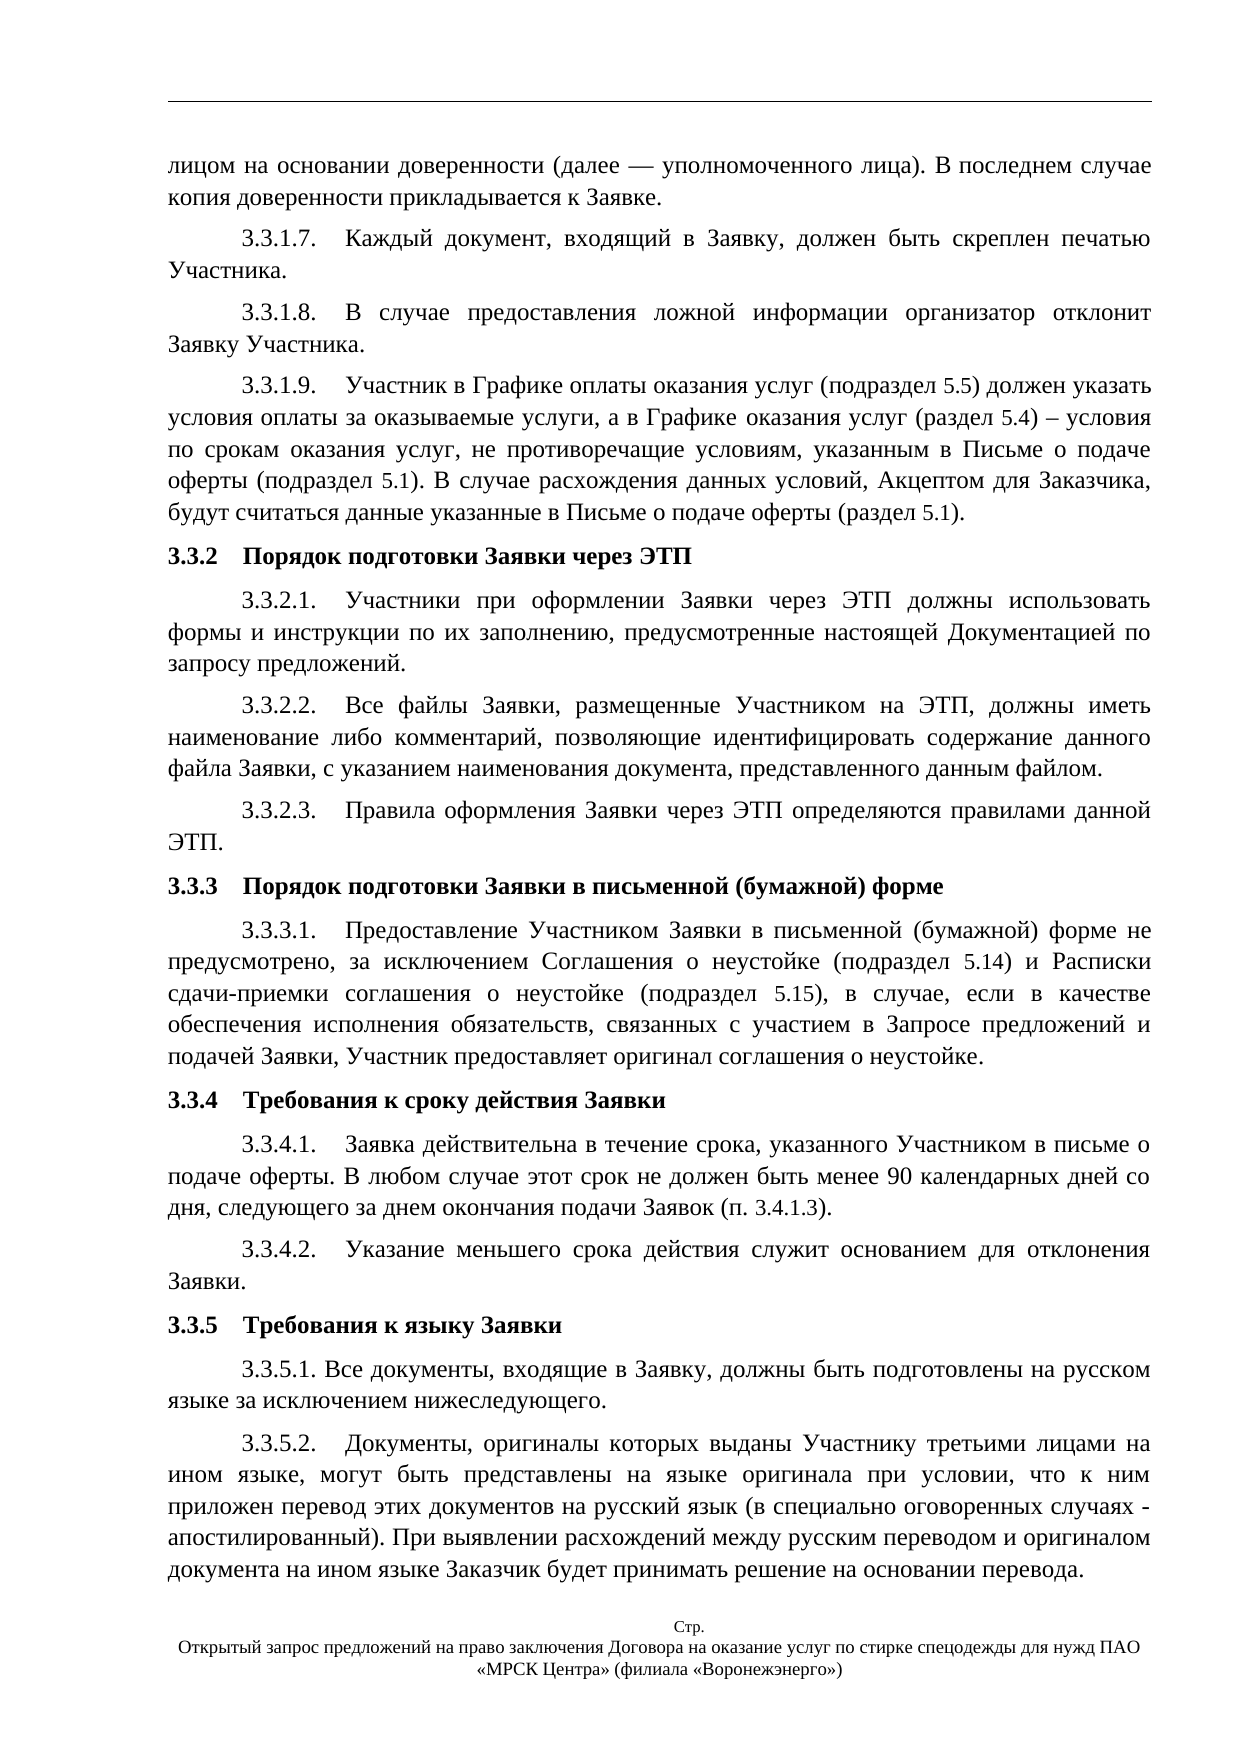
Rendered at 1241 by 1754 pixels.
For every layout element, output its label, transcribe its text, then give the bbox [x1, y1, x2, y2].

list Заявка действительна в течение срока, указанного Участником в письме о подаче оферты. В любом случае этот срок не должен быть менее 90 календарных дней со дня, следующего за днем окончания подачи Заявок (п. 3.4.1.3). [168, 1129, 1151, 1221]
subtitle Порядок подготовки Заявки через ЭТП [168, 541, 1152, 570]
list Участник в Графике оплаты оказания услуг (подраздел 5.5) должен указать условия оплаты за оказываемые услуги, а в Графике оказания услуг (раздел 5.4) – условия по срокам оказания услуг, не противоречащие условиям, указанным в Письме о подаче оферты (подраздел 5.1). В случае расхождения данных условий, Акцептом для Заказчика, будут считаться данные указанные в Письме о подаче оферты (раздел 5.1). [168, 371, 1152, 526]
list Предоставление Участником Заявки в письменной (бумажной) форме не предусмотрено, за исключением Соглашения о неустойке (подраздел 5.14) и Расписки сдачи-приемки соглашения о неустойке (подраздел 5.15), в случае, если в качестве обеспечения исполнения обязательств, связанных с участием в Запросе предложений и подачей Заявки, Участник предоставляет оригинал соглашения о неустойке. [168, 915, 1152, 1070]
list Правила оформления Заявки через ЭТП определяются правилами данной ЭТП. [168, 795, 1152, 856]
list Документы, оригиналы которых выданы Участнику третьими лицами на ином языке, могут быть представлены на языке оригинала при условии, что к ним приложен перевод этих документов на русский язык (в специально оговоренных случаях - апостилированный). При выявлении расхождений между русским переводом и оригиналом документа на ином языке Заказчик будет принимать решение на основании перевода. [168, 1428, 1152, 1583]
list Все файлы Заявки, размещенные Участником на ЭТП, должны иметь наименование либо комментарий, позволяющие идентифицировать содержание данного файла Заявки, с указанием наименования документа, представленного данным файлом. [168, 690, 1152, 782]
list Каждый документ, входящий в Заявку, должен быть скреплен печатью Участника. [168, 223, 1152, 284]
list Указание меньшего срока действия служит основанием для отклонения Заявки. [168, 1234, 1151, 1295]
list В случае предоставления ложной информации организатор отклонит Заявку Участника. [168, 297, 1152, 357]
subtitle Порядок подготовки Заявки в письменной (бумажной) форме [168, 871, 1152, 899]
list Участники при оформлении Заявки через ЭТП должны использовать формы и инструкции по их заполнению, предусмотренные настоящей Документацией по запросу предложений. [168, 585, 1152, 677]
subtitle Требования к сроку действия Заявки [168, 1085, 1152, 1114]
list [168, 150, 1152, 210]
text 3.3.5.1. Все документы, входящие в Заявку, должны быть подготовлены на русском языке за исключением нижеследующего. [168, 1354, 1152, 1414]
subtitle Требования к языку Заявки [168, 1310, 1152, 1339]
